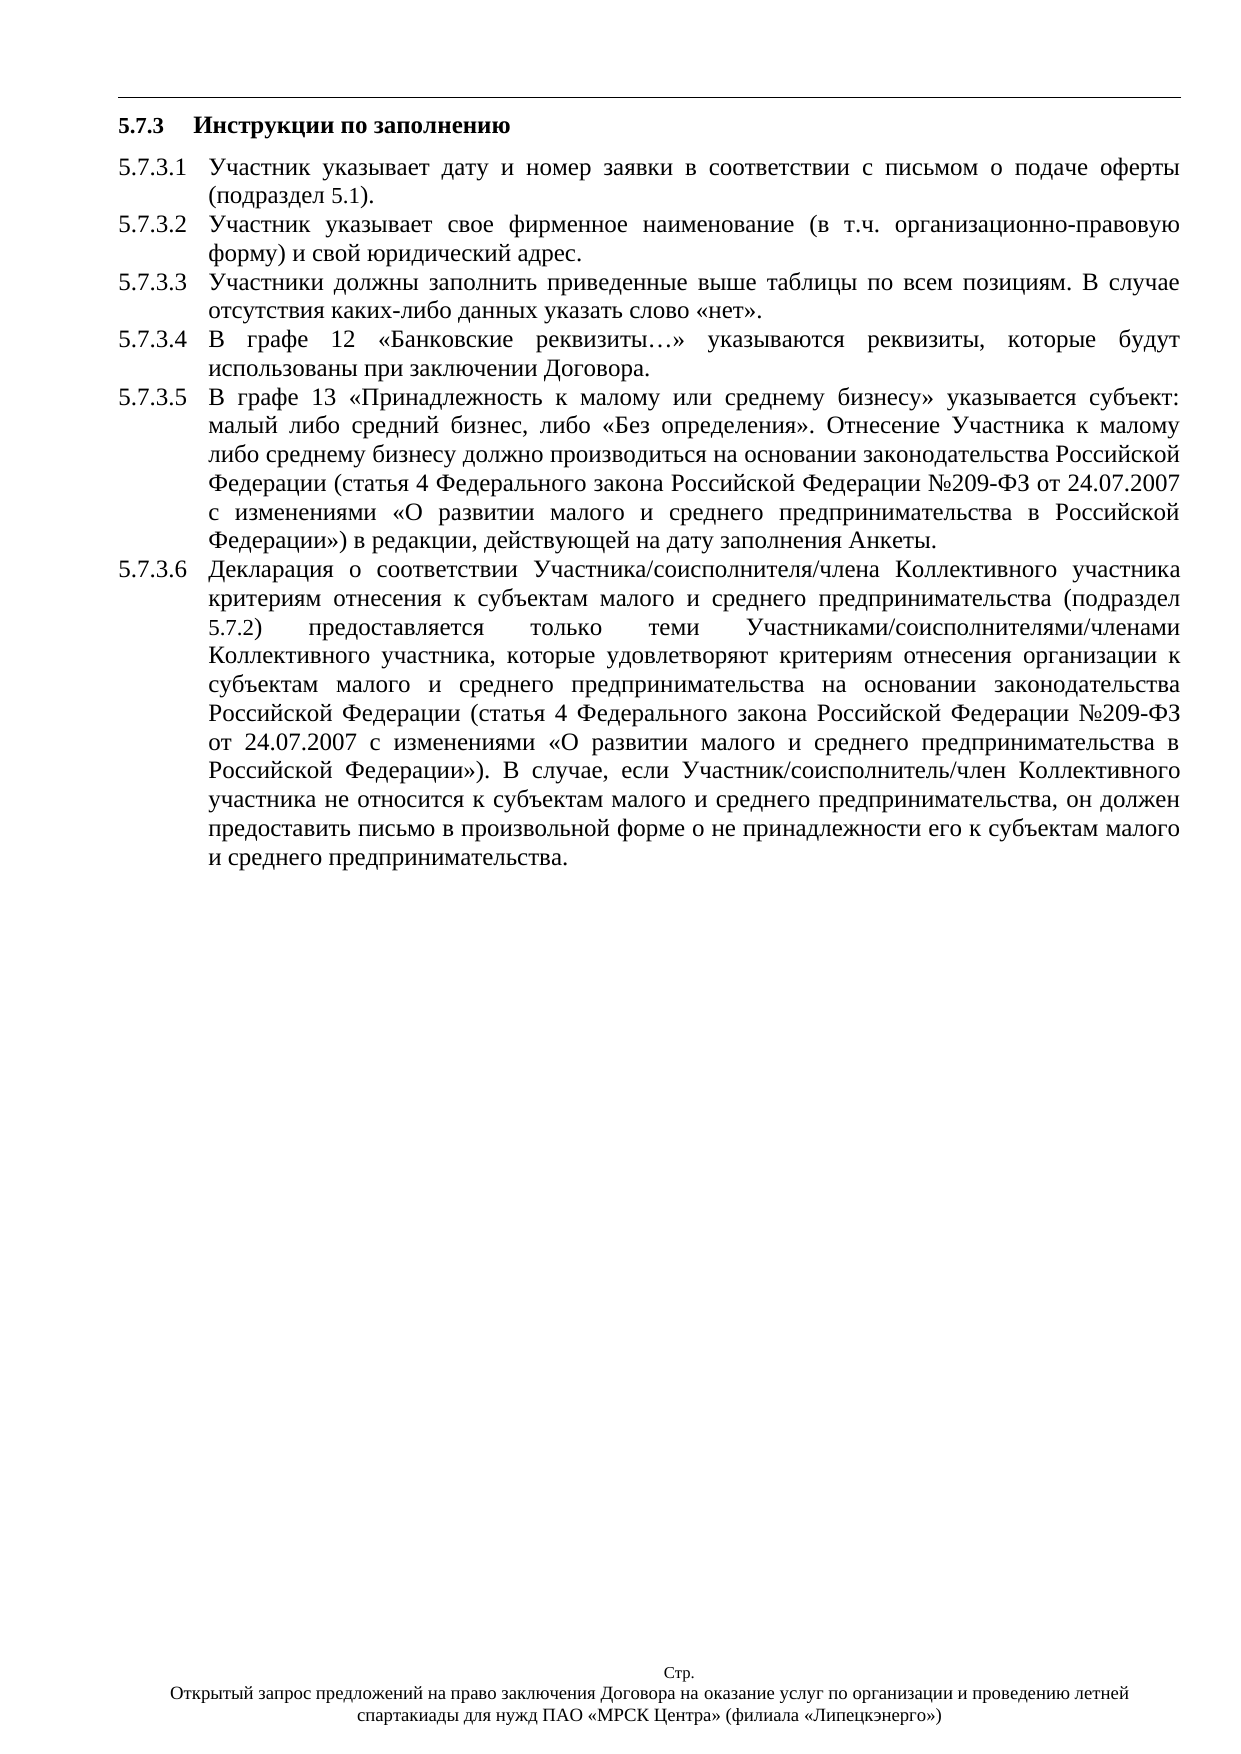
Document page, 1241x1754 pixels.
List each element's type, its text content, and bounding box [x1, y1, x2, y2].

list В графе 12 «Банковские реквизиты…» указываются реквизиты, которые будут использованы при заключении Договора. [118, 324, 1181, 382]
list Участник указывает свое фирменное наименование (в т.ч. организационно-правовую форму) и свой юридический адрес. [118, 209, 1181, 267]
list Участники должны заполнить приведенные выше таблицы по всем позициям. В случае отсутствия каких-либо данных указать слово «нет». [118, 267, 1181, 324]
list Участник указывает дату и номер заявки в соответствии с письмом о подаче оферты (подраздел 5.1). [118, 152, 1181, 209]
list Декларация о соответствии Участника/соисполнителя/члена Коллективного участника критериям отнесения к субъектам малого и среднего предпринимательства (подраздел 5.7.2) предоставляется только теми Участниками/соисполнителями/членами Коллективного участника, которые удовлетворяют критериям отнесения организации к субъектам малого и среднего предпринимательства на основании законодательства Российской Федерации (статья 4 Федерального закона Российской Федерации №209-ФЗ от 24.07.2007 с изменениями «О развитии малого и среднего предпринимательства в Российской Федерации»). В случае, если Участник/соисполнитель/член Коллективного участника не относится к субъектам малого и среднего предпринимательства, он должен предоставить письмо в произвольной форме о не принадлежности его к субъектам малого и среднего предпринимательства. [118, 554, 1181, 871]
subtitle Инструкции по заполнению [118, 111, 1181, 139]
list В графе 13 «Принадлежность к малому или среднему бизнесу» указывается субъект: малый либо средний бизнес, либо «Без определения». Отнесение Участника к малому либо среднему бизнесу должно производиться на основании законодательства Российской Федерации (статья 4 Федерального закона Российской Федерации №209-ФЗ от 24.07.2007 с изменениями «О развитии малого и среднего предпринимательства в Российской Федерации») в редакции, действующей на дату заполнения Анкеты. [118, 382, 1181, 554]
